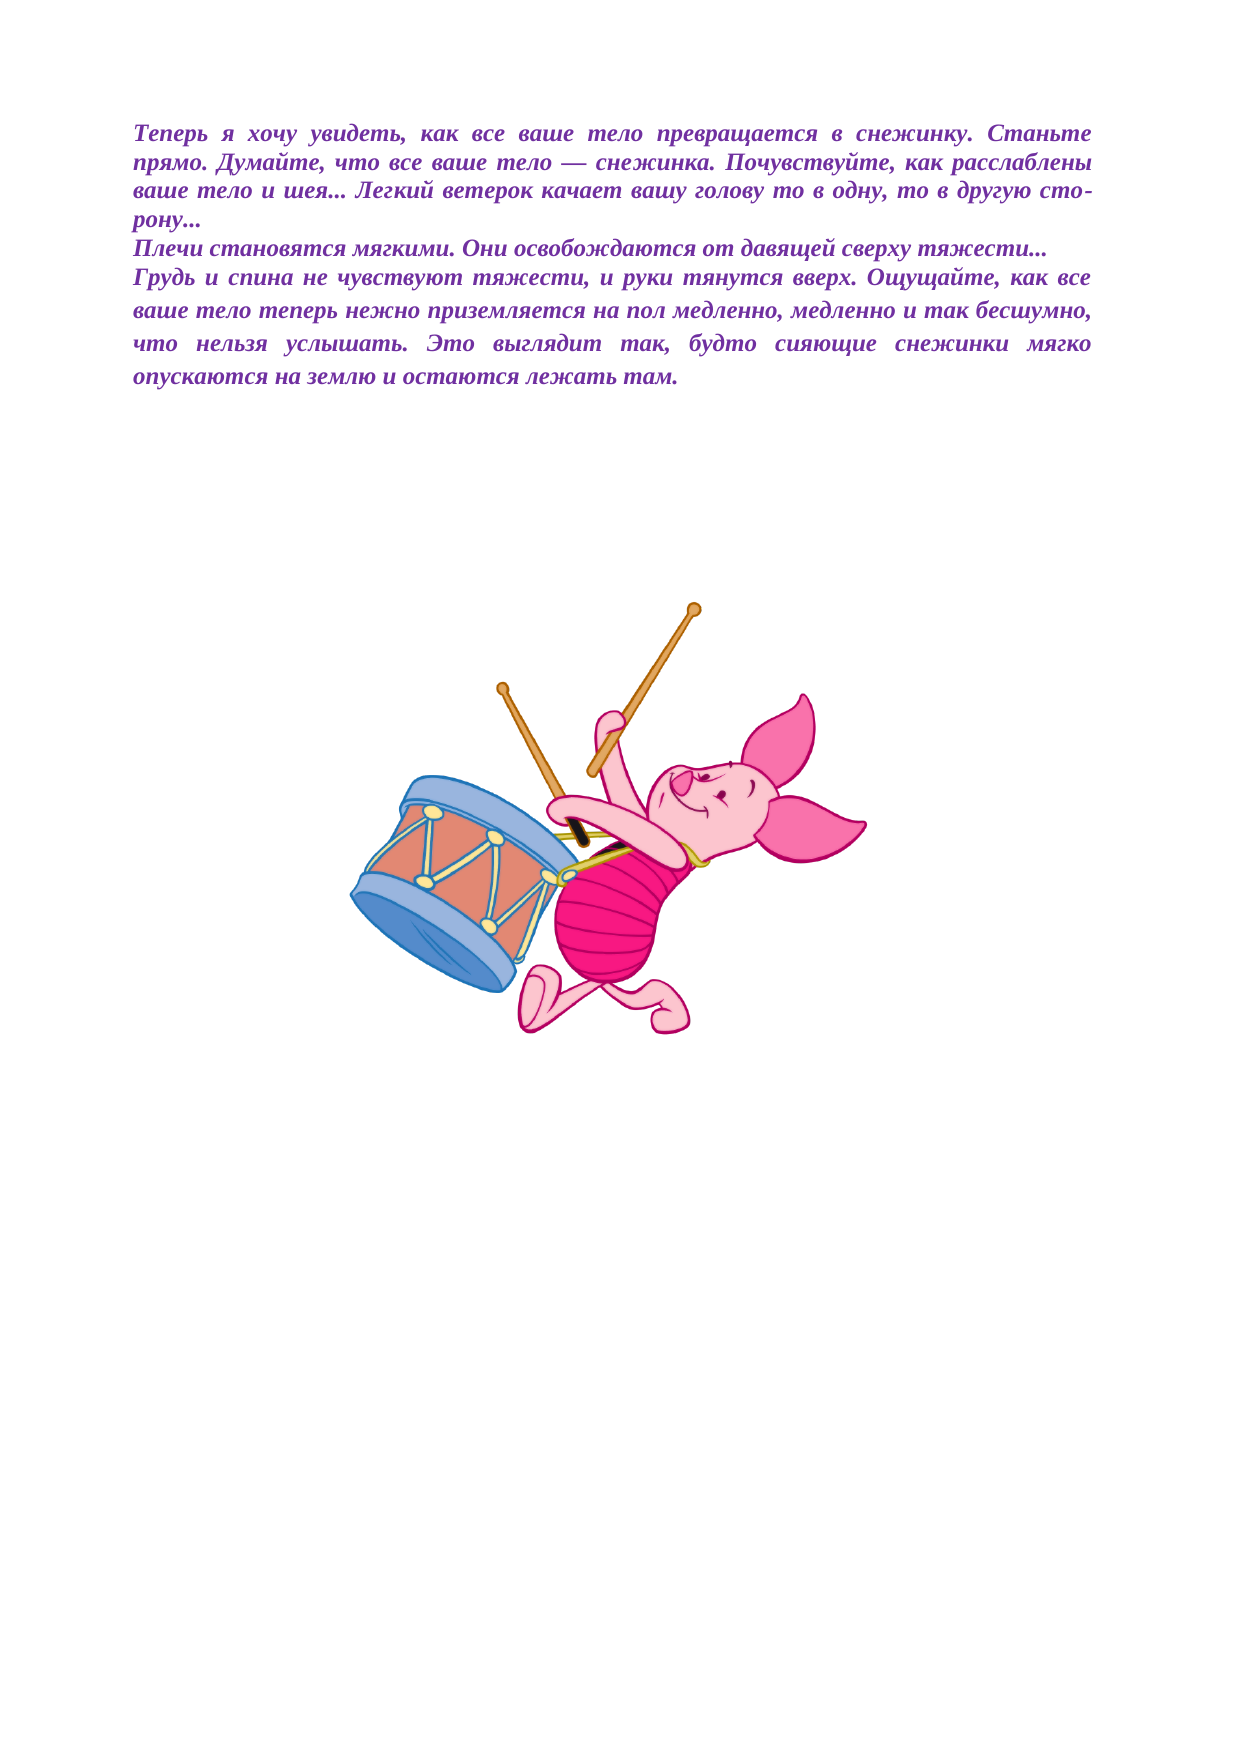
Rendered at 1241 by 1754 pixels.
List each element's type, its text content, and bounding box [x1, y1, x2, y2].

text Грудь и спина не чувствуют тяжести, и руки тянутся вверх. Ощущайте, как все ваше тело теперь нежно приземляется на пол медленно, медленно и так бесшумно, что нельзя услышать. Это выглядит так, будто сияющие снежинки мягко опускаются на землю и остаются лежать там. [133, 262, 1093, 390]
picture [349, 468, 877, 1119]
text Теперь я хочу увидеть, как все ваше тело превращается в снежинку. Станьте прямо. Думайте, что все ваше тело — снежинка. Почувствуйте, как расслаблены ваше тело и шея... Легкий ветерок качает вашу голову то в одну, то в другую сторону... [133, 118, 1093, 233]
text Плечи становятся мягкими. Они освобождаются от давящей сверху тяжести... [133, 233, 1093, 262]
